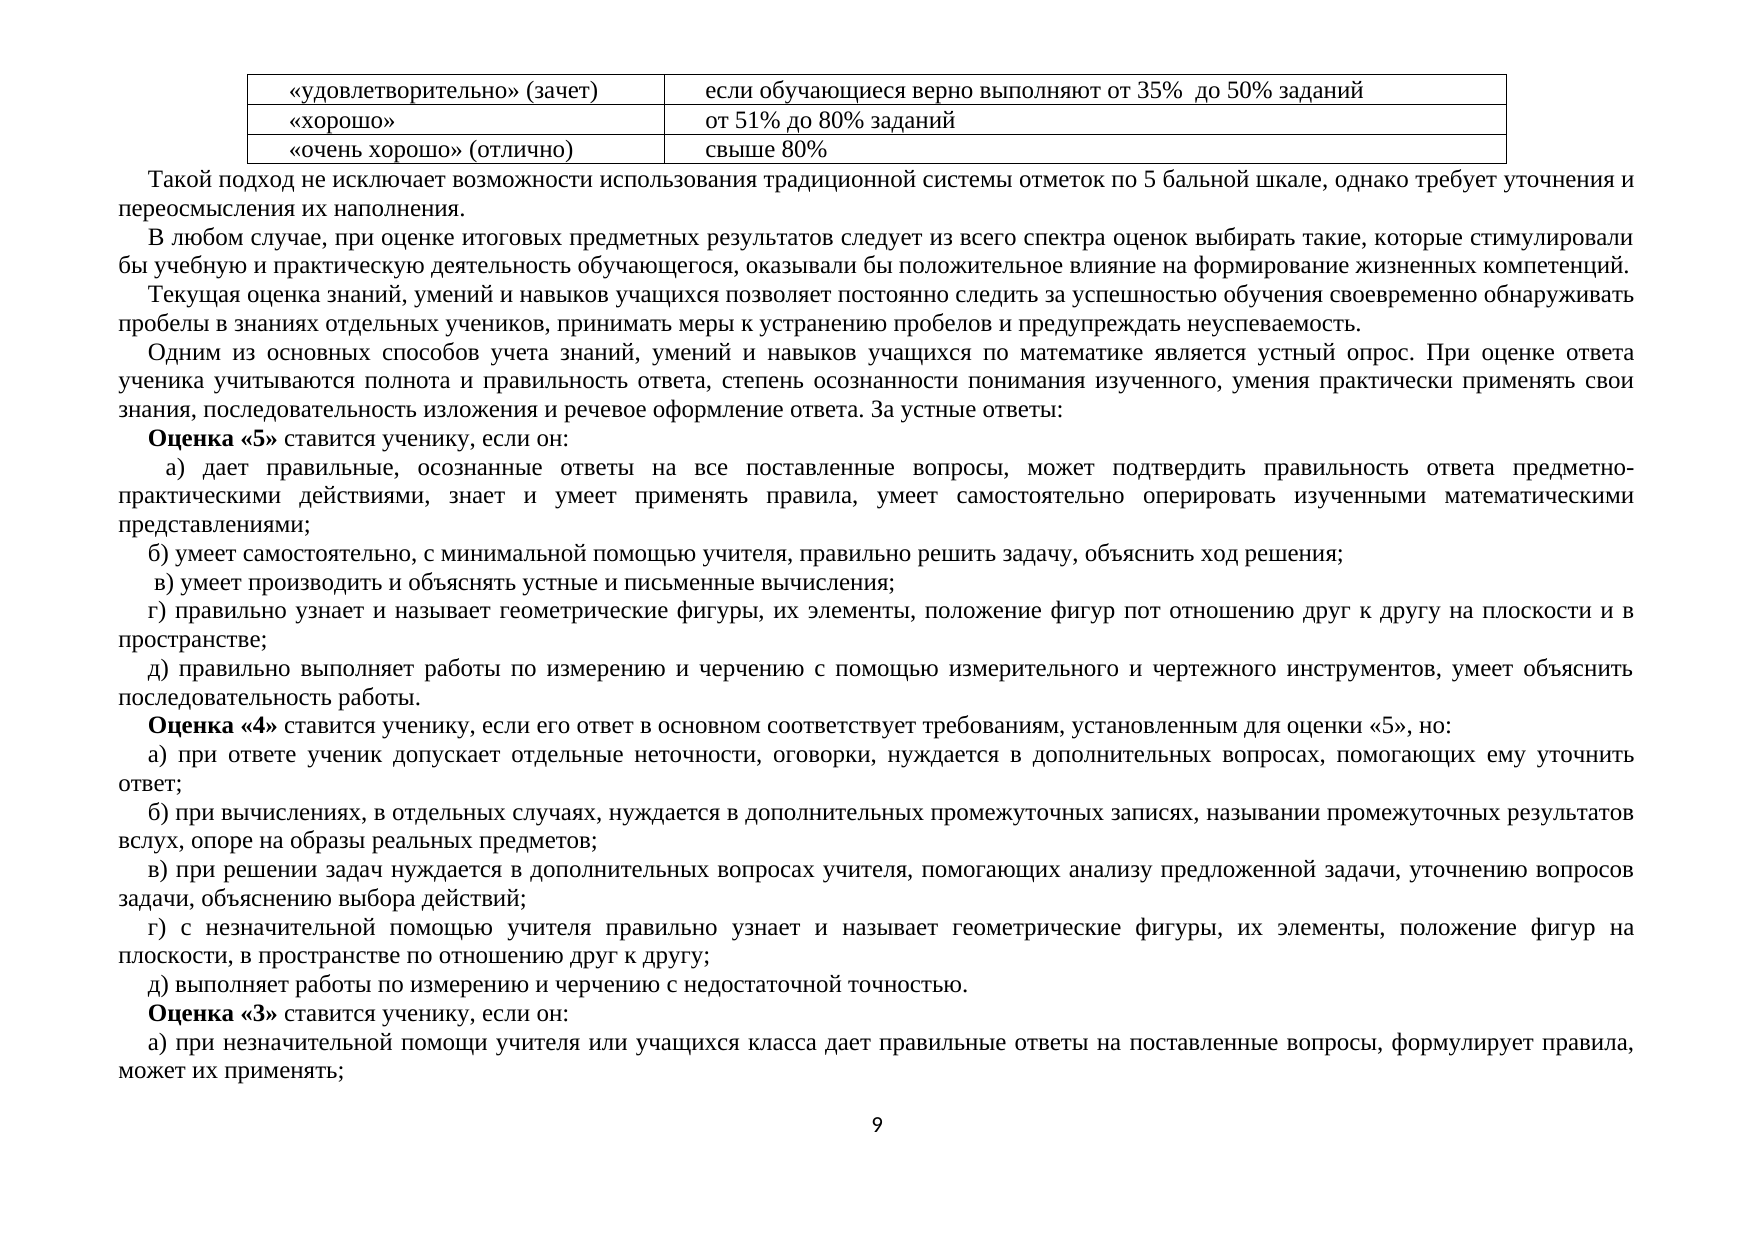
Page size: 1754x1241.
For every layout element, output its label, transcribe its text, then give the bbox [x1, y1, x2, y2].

text б) умеет самостоятельно, с минимальной помощью учителя, правильно решить задачу, объяснить ход решения; [118, 538, 1636, 567]
text а) при незначительной помощи учителя или учащихся класса дает правильные ответы на поставленные вопросы, формулирует правила, может их применять; [118, 1027, 1636, 1084]
text Такой подход не исключает возможности использования традиционной системы отметок по 5 бальной шкале, однако требует уточнения и переосмысления их наполнения. [118, 164, 1636, 222]
text в) умеет производить и объяснять устные и письменные вычисления; [118, 567, 1636, 596]
text В любом случае, при оценке итоговых предметных результатов следует из всего спектра оценок выбирать такие, которые стимулировали бы учебную и практическую деятельность обучающегося, оказывали бы положительное влияние на формирование жизненных компетенций. [118, 222, 1636, 279]
table_cell «очень хорошо» (отлично) [248, 135, 664, 163]
text а) при ответе ученик допускает отдельные неточности, оговорки, нуждается в дополнительных вопросах, помогающих ему уточнить ответ; [118, 739, 1636, 797]
text Оценка «3» ставится ученику, если он: [118, 998, 1636, 1027]
table_cell «хорошо» [248, 105, 664, 133]
table_cell от 51% до 80% заданий [665, 105, 1506, 133]
text Одним из основных способов учета знаний, умений и навыков учащихся по математике является устный опрос. При оценке ответа ученика учитываются полнота и правильность ответа, степень осознанности понимания изученного, умения практически применять свои знания, последовательность изложения и речевое оформление ответа. За устные ответы: [118, 337, 1636, 423]
text г) правильно узнает и называет геометрические фигуры, их элементы, положение фигур пот отношению друг к другу на плоскости и в пространстве; [118, 596, 1636, 653]
text д) правильно выполняет работы по измерению и черчению с помощью измерительного и чертежного инструментов, умеет объяснить последовательность работы. [118, 653, 1636, 711]
text Оценка «4» ставится ученику, если его ответ в основном соответствует требованиям, установленным для оценки «5», но: [118, 711, 1636, 739]
table_cell свыше 80% [665, 135, 1506, 163]
text Текущая оценка знаний, умений и навыков учащихся позволяет постоянно следить за успешностью обучения своевременно обнаруживать пробелы в знаниях отдельных учеников, принимать меры к устранению пробелов и предупреждать неуспеваемость. [118, 279, 1636, 337]
text в) при решении задач нуждается в дополнительных вопросах учителя, помогающих анализу предложенной задачи, уточнению вопросов задачи, объяснению выбора действий; [118, 854, 1636, 912]
text а) дает правильные, осознанные ответы на все поставленные вопросы, может подтвердить правильность ответа предметно-практическими действиями, знает и умеет применять правила, умеет самостоятельно оперировать изученными математическими представлениями; [118, 452, 1636, 538]
table_header если обучающиеся верно выполняют от 35% до 50% заданий [665, 75, 1506, 104]
text Оценка «5» ставится ученику, если он: [118, 423, 1636, 452]
table_header «удовлетворительно» (зачет) [248, 75, 664, 104]
text б) при вычислениях, в отдельных случаях, нуждается в дополнительных промежуточных записях, назывании промежуточных результатов вслух, опоре на образы реальных предметов; [118, 797, 1636, 854]
text г) с незначительной помощью учителя правильно узнает и называет геометрические фигуры, их элементы, положение фигур на плоскости, в пространстве по отношению друг к другу; [118, 912, 1636, 969]
text д) выполняет работы по измерению и черчению с недостаточной точностью. [118, 969, 1636, 998]
